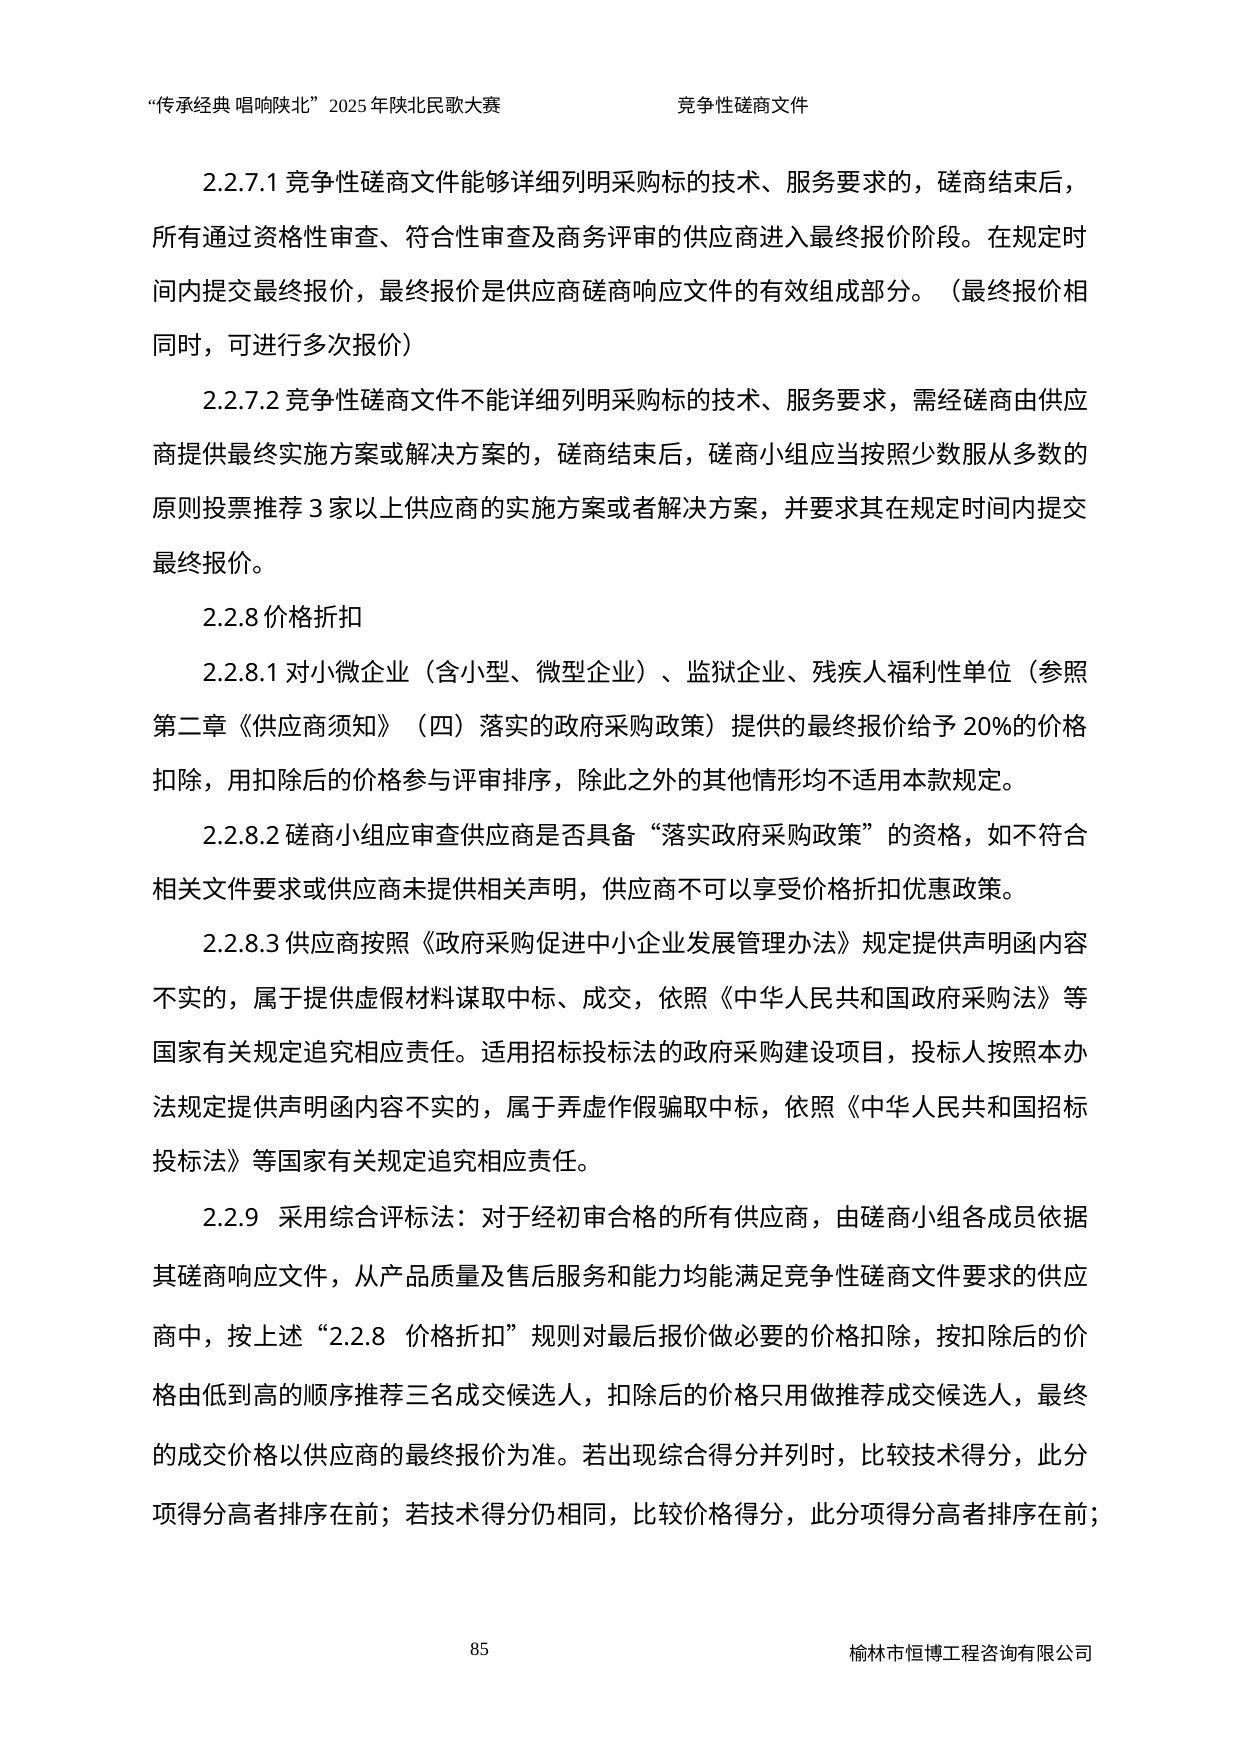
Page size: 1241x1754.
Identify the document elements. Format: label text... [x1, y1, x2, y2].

text 2.2.7.1竞争性磋商文件能够详细列明采购标的技术、服务要求的，磋商结束后，所有通过资格性审查、符合性审查及商务评审的供应商进入最终报价阶段。在规定时间内提交最终报价，最终报价是供应商磋商响应文件的有效组成部分。（最终报价相同时，可进行多次报价） [152, 163, 1088, 362]
text 2.2.8价格折扣 [152, 598, 1088, 634]
text 2.2.8.3供应商按照《政府采购促进中小企业发展管理办法》规定提供声明函内容不实的，属于提供虚假材料谋取中标、成交，依照《中华人民共和国政府采购法》等国家有关规定追究相应责任。适用招标投标法的政府采购建设项目，投标人按照本办法规定提供声明函内容不实的，属于弄虚作假骗取中标，依照《中华人民共和国招标投标法》等国家有关规定追究相应责任。 [152, 924, 1088, 1178]
text 2.2.7.2竞争性磋商文件不能详细列明采购标的技术、服务要求，需经磋商由供应商提供最终实施方案或解决方案的，磋商结束后，磋商小组应当按照少数服从多数的原则投票推荐3家以上供应商的实施方案或者解决方案，并要求其在规定时间内提交最终报价。 [152, 380, 1088, 579]
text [152, 1196, 1088, 1533]
text 2.2.8.2磋商小组应审查供应商是否具备“落实政府采购政策”的资格，如不符合相关文件要求或供应商未提供相关声明，供应商不可以享受价格折扣优惠政策。 [152, 815, 1088, 906]
text 2.2.8.1对小微企业（含小型、微型企业）、监狱企业、残疾人福利性单位（参照第二章《供应商须知》（四）落实的政府采购政策）提供的最终报价给予20%的价格扣除，用扣除后的价格参与评审排序，除此之外的其他情形均不适用本款规定。 [152, 652, 1088, 797]
